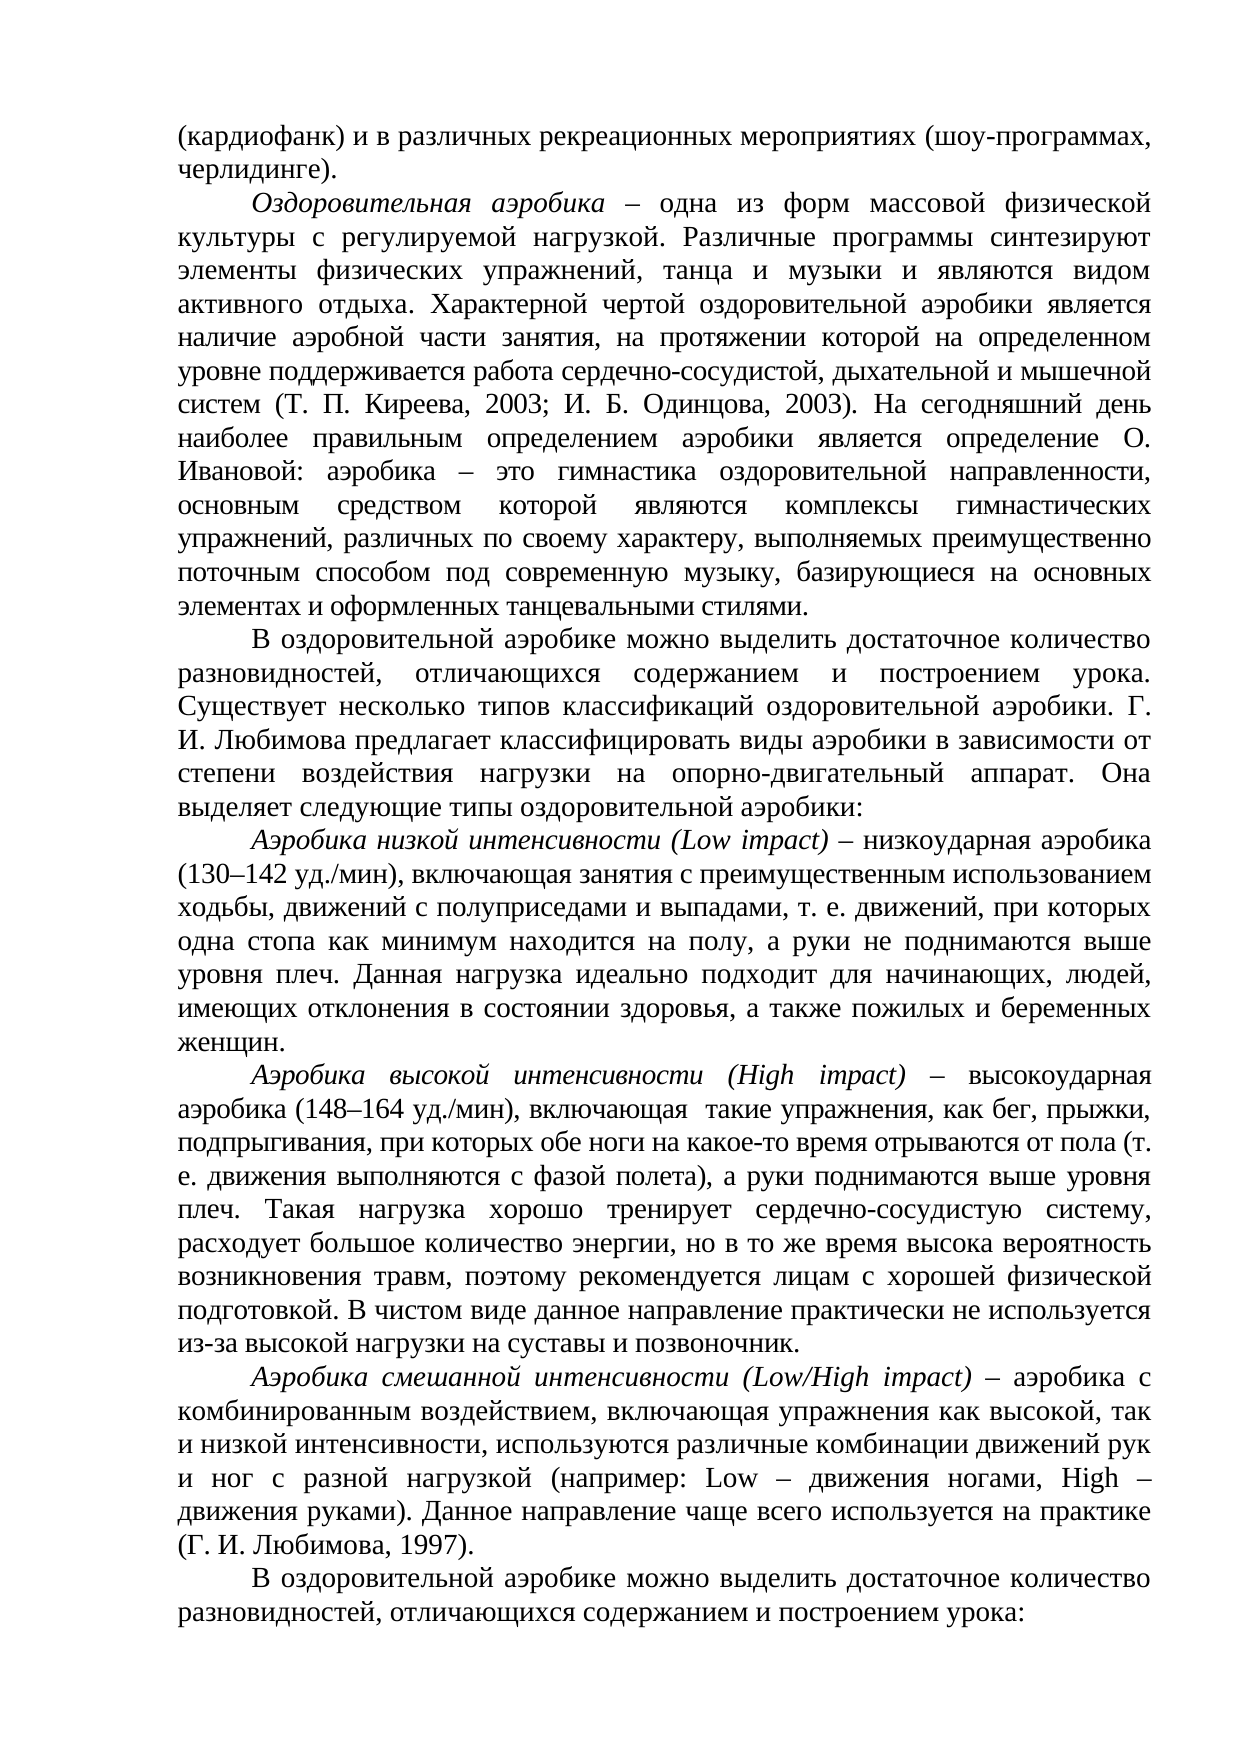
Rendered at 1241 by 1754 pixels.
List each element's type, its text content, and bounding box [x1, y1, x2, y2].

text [177, 118, 1152, 185]
text Аэробика высокой интенсивности (High impact) – высокоударная аэробика (148–164 уд./мин), включающая такие упражнения, как бег, прыжки, подпрыгивания, при которых обе ноги на какое-то время отрываются от пола (т. е. движения выполняются с фазой полета), а руки поднимаются выше уровня плеч. Такая нагрузка хорошо тренирует сердечно-сосудистую систему, расходует большое количество энергии, но в то же время высока вероятность возникновения травм, поэтому рекомендуется лицам с хорошей физической подготовкой. В чистом виде данное направление практически не используется из-за высокой нагрузки на суставы и позвоночник. [177, 1057, 1152, 1359]
text В оздоровительной аэробике можно выделить достаточное количество разновидностей, отличающихся содержанием и построением урока. Существует несколько типов классификаций оздоровительной аэробики. Г. И. Любимова предлагает классифицировать виды аэробики в зависимости от степени воздействия нагрузки на опорно-двигательный аппарат. Она выделяет следующие типы оздоровительной аэробики: [177, 621, 1152, 822]
text В оздоровительной аэробике можно выделить достаточное количество разновидностей, отличающихся содержанием и построением урока: [177, 1560, 1152, 1627]
text Оздоровительная аэробика – одна из форм массовой физической культуры с регулируемой нагрузкой. Различные программы синтезируют элементы физических упражнений, танца и музыки и являются видом активного отдыха. Характерной чертой оздоровительной аэробики является наличие аэробной части занятия, на протяжении которой на определенном уровне поддерживается работа сердечно-сосудистой, дыхательной и мышечной систем (Т. П. Киреева, 2003; И. Б. Одинцова, 2003). На сегодняшний день наиболее правильным определением аэробики является определение О. Ивановой: аэробика – это гимнастика оздоровительной направленности, основным средством которой являются комплексы гимнастических упражнений, различных по своему характеру, выполняемых преимущественно поточным способом под современную музыку, базирующиеся на основных элементах и оформленных танцевальными стилями. [177, 185, 1152, 621]
text Аэробика смешанной интенсивности (Low/High impact) – аэробика с комбинированным воздействием, включающая упражнения как высокой, так и низкой интенсивности, используются различные комбинации движений рук и ног с разной нагрузкой (например: Low – движения ногами, High – движения руками). Данное направление чаще всего используется на практике (Г. И. Любимова, 1997). [177, 1359, 1152, 1560]
text Аэробика низкой интенсивности (Low impact) – низкоударная аэробика (130–142 уд./мин), включающая занятия с преимущественным использованием ходьбы, движений с полуприседами и выпадами, т. е. движений, при которых одна стопа как минимум находится на полу, а руки не поднимаются выше уровня плеч. Данная нагрузка идеально подходит для начинающих, людей, имеющих отклонения в состоянии здоровья, а также пожилых и беременных женщин. [177, 822, 1152, 1057]
